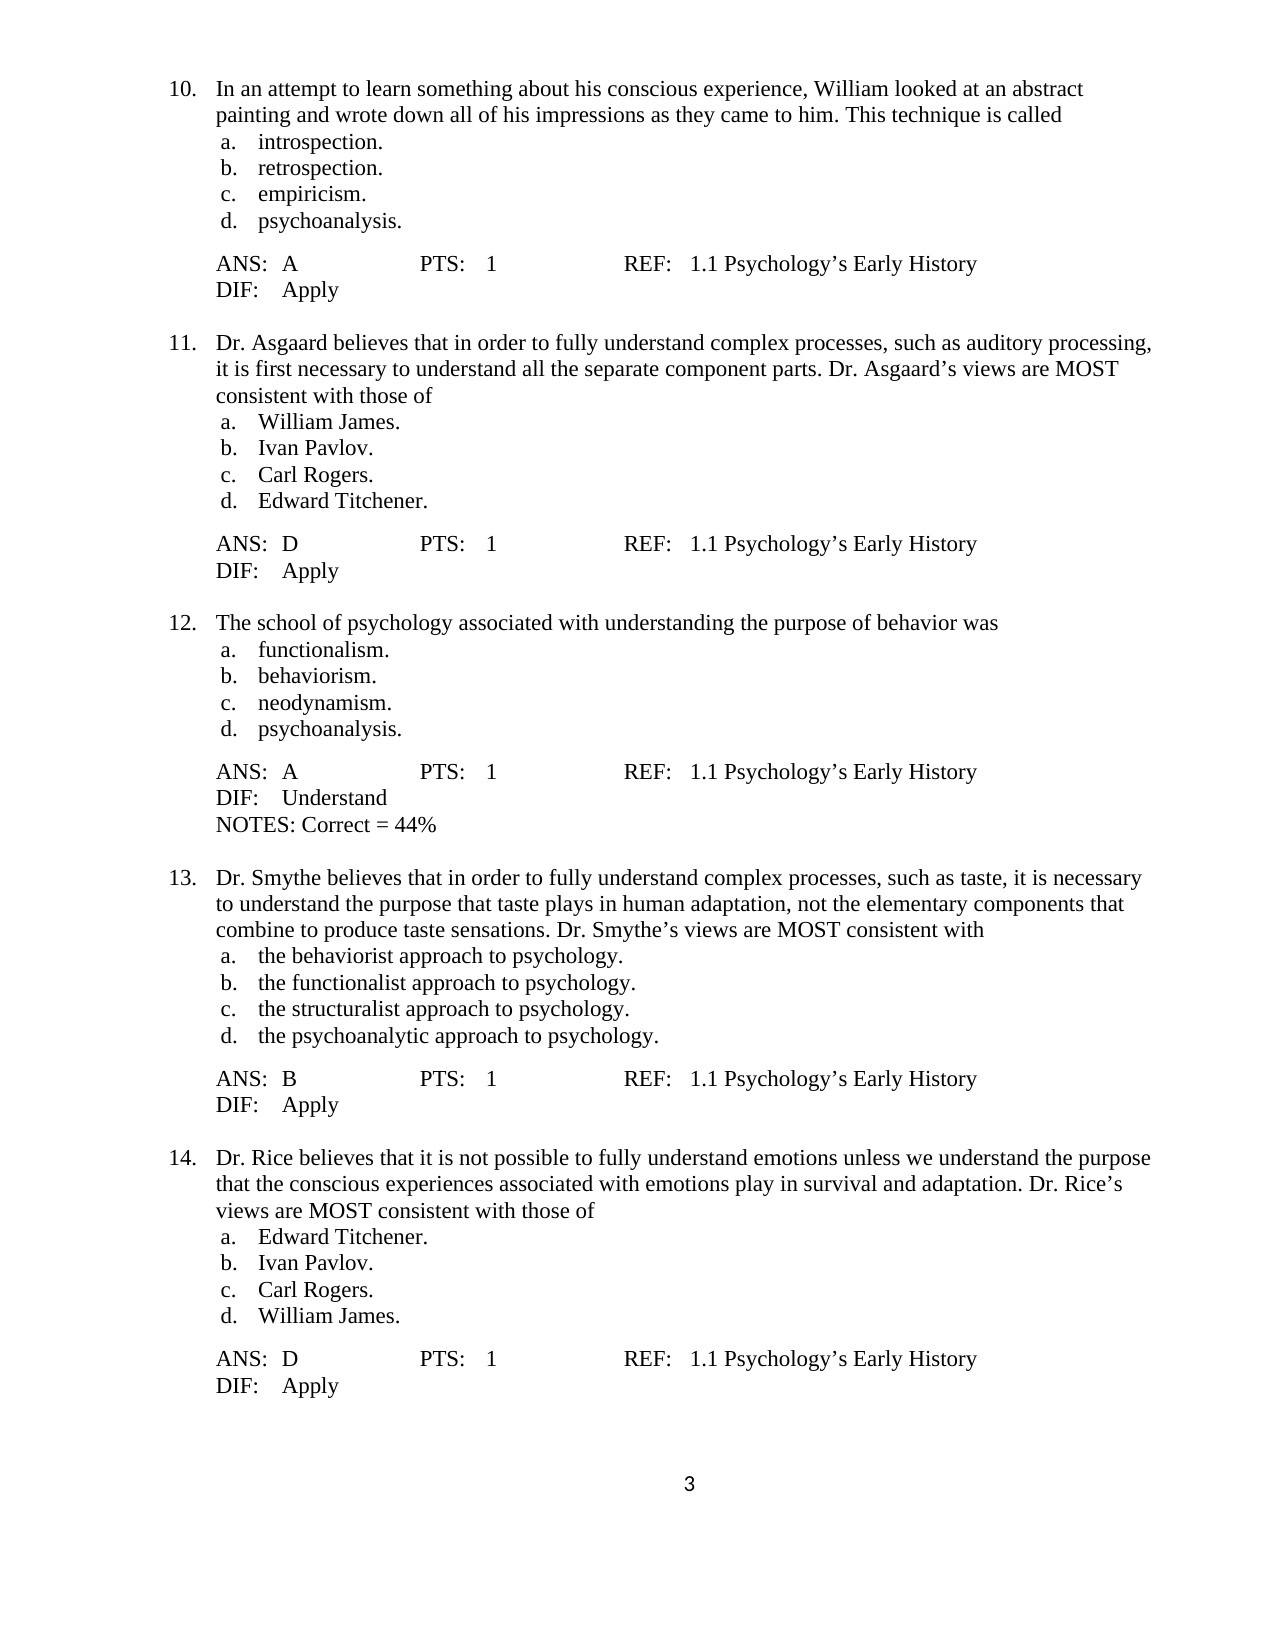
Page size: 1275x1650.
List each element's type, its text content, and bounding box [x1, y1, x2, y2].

text NOTES: Correct = 44% [216, 811, 1162, 837]
text ANS: A PTS: 1 REF: 1.1 Psychology’s Early History [216, 758, 1162, 784]
table_header a. [216, 636, 253, 662]
table_header a. [216, 943, 253, 969]
text DIF: Understand [216, 784, 1162, 811]
table_cell c. [216, 689, 253, 715]
table_cell behaviorism. [253, 662, 1097, 688]
table_cell psychoanalysis. [253, 715, 1097, 741]
table_cell d. [216, 1302, 253, 1328]
table_cell c. [216, 995, 253, 1022]
text DIF: Apply [216, 557, 1162, 583]
text DIF: Apply [216, 1372, 1162, 1398]
table_cell neodynamism. [253, 689, 1097, 715]
table_header Edward Titchener. [253, 1223, 1097, 1249]
table_header a. [216, 1223, 253, 1249]
text 13. Dr. Smythe believes that in order to fully understand complex processes, such as taste, it is necessary to understand the purpose that taste plays in human adaptation, not the elementary components that combine to produce taste sensations. Dr. Smythe’s views are MOST consistent with [150, 863, 1162, 943]
text DIF: Apply [216, 1091, 1162, 1118]
text 14. Dr. Rice believes that it is not possible to fully understand emotions unless we understand the purpose that the conscious experiences associated with emotions play in survival and adaptation. Dr. Rice’s views are MOST consistent with those of [150, 1144, 1162, 1223]
table_cell Edward Titchener. [253, 487, 1097, 513]
table_cell d. [216, 207, 253, 233]
text 10. In an attempt to learn something about his conscious experience, William looked at an abstract painting and wrote down all of his impressions as they came to him. This technique is called [150, 75, 1162, 128]
text DIF: Apply [216, 276, 1162, 303]
text ANS: D PTS: 1 REF: 1.1 Psychology’s Early History [216, 530, 1162, 557]
table_cell empiricism. [253, 180, 1097, 207]
text ANS: D PTS: 1 REF: 1.1 Psychology’s Early History [216, 1345, 1162, 1372]
text 11. Dr. Asgaard believes that in order to fully understand complex processes, such as auditory processing, it is first necessary to understand all the separate component parts. Dr. Asgaard’s views are MOST consistent with those of [150, 329, 1162, 408]
table_cell the psychoanalytic approach to psychology. [253, 1022, 1097, 1048]
text 12. The school of psychology associated with understanding the purpose of behavior was [150, 609, 1162, 636]
table_cell d. [216, 487, 253, 513]
table_cell b. [216, 1249, 253, 1276]
table_cell c. [216, 461, 253, 487]
table_cell retrospection. [253, 154, 1097, 180]
table_cell psychoanalysis. [253, 207, 1097, 233]
table_header the behaviorist approach to psychology. [253, 943, 1097, 969]
table_cell b. [216, 435, 253, 461]
table_cell c. [216, 180, 253, 207]
table_header William James. [253, 408, 1097, 434]
table_cell Ivan Pavlov. [253, 1249, 1097, 1276]
table_cell d. [216, 715, 253, 741]
table_cell d. [216, 1022, 253, 1048]
text ANS: B PTS: 1 REF: 1.1 Psychology’s Early History [216, 1065, 1162, 1091]
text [216, 250, 1162, 276]
table_cell Ivan Pavlov. [253, 435, 1097, 461]
table_header a. [216, 408, 253, 434]
table_cell b. [216, 154, 253, 180]
table_cell William James. [253, 1302, 1097, 1328]
table_header functionalism. [253, 636, 1097, 662]
table_cell the structuralist approach to psychology. [253, 995, 1097, 1022]
table_cell Carl Rogers. [253, 461, 1097, 487]
table_cell the functionalist approach to psychology. [253, 969, 1097, 995]
table_cell c. [216, 1276, 253, 1302]
table_header a. [216, 128, 253, 154]
table_cell b. [216, 969, 253, 995]
table_cell Carl Rogers. [253, 1276, 1097, 1302]
table_cell b. [216, 662, 253, 688]
table_header introspection. [253, 128, 1097, 154]
